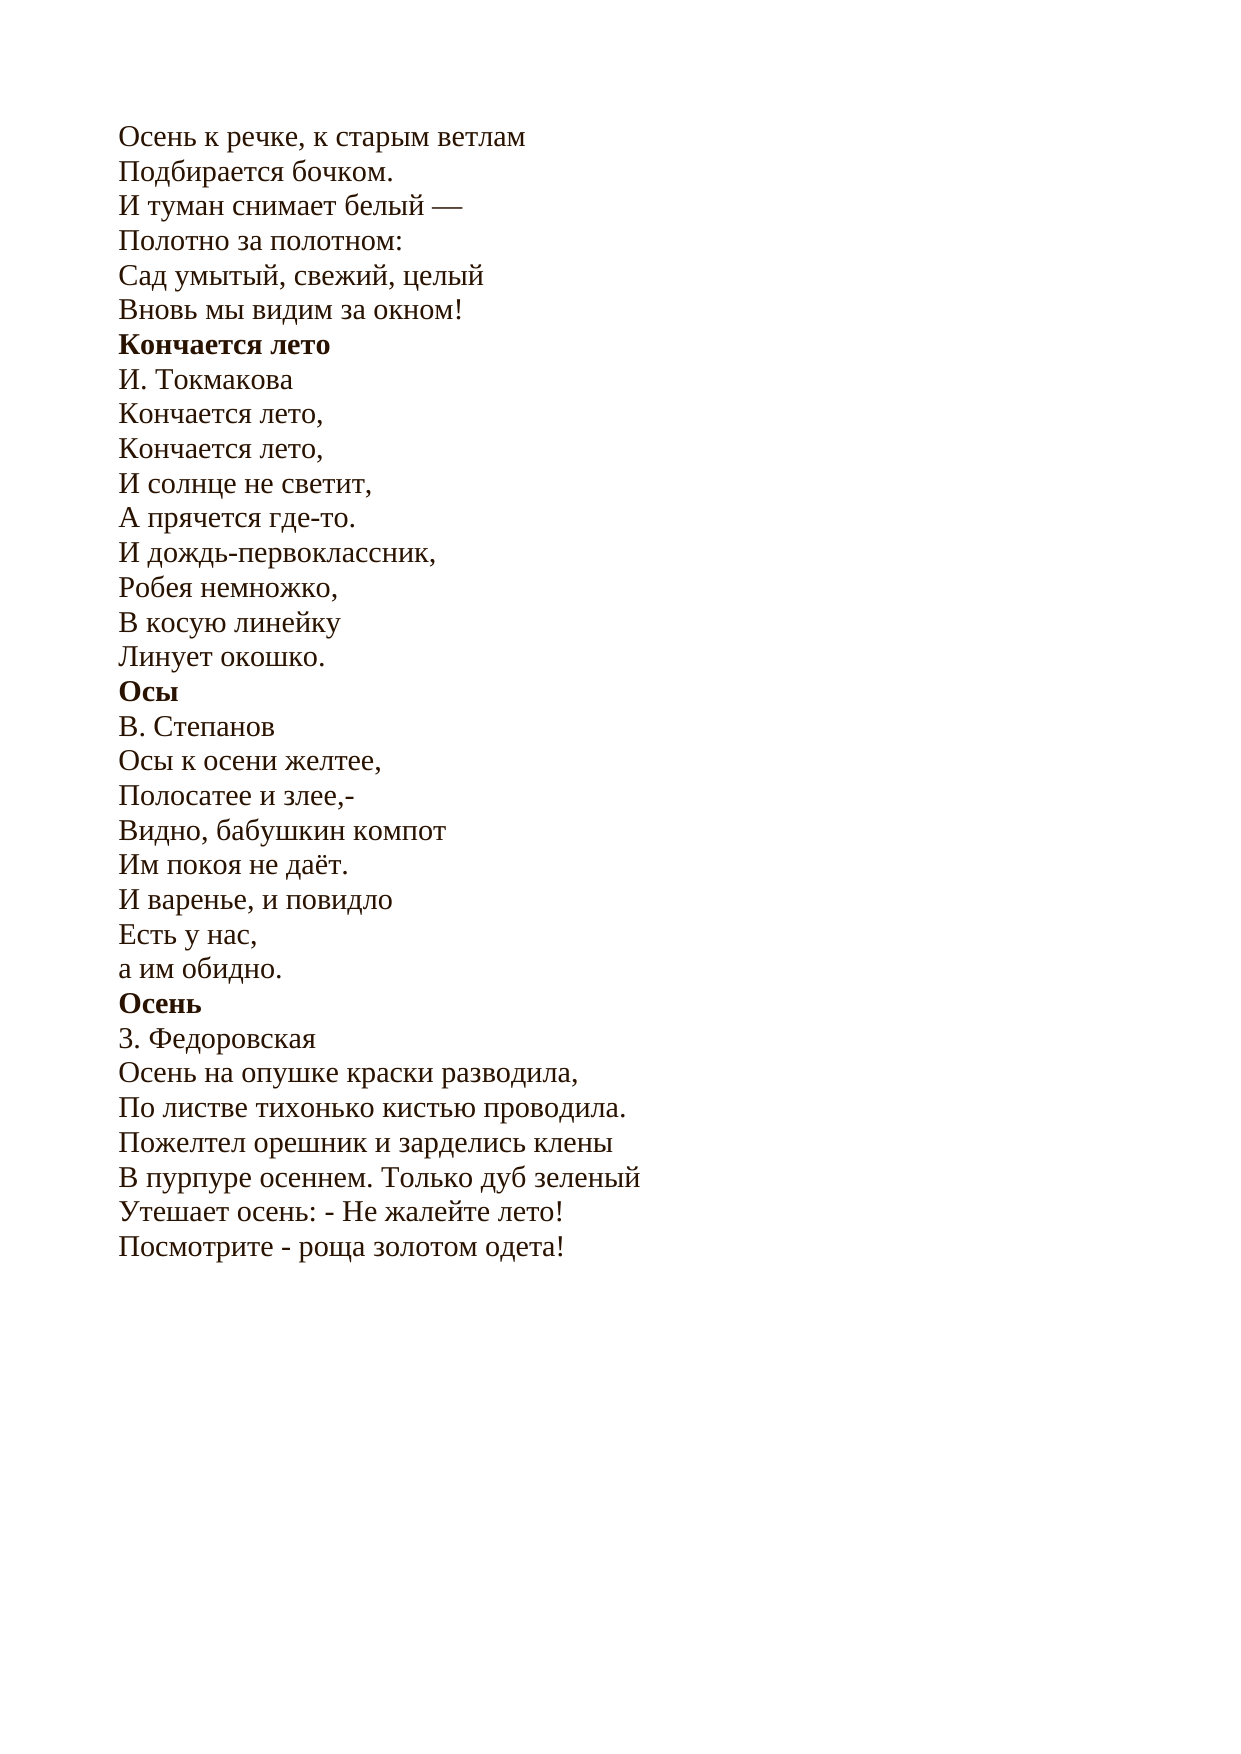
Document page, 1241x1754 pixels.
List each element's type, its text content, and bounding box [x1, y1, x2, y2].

text 3. Федоровская [118, 1020, 1181, 1055]
text В. Степанов [118, 708, 1181, 742]
text Осы [118, 673, 1181, 708]
text Осы к осени желтее, Полосатее и злее,- Видно, бабушкин компот Им покоя не даёт. И варенье, и повидло Есть у нас, а им обидно. [118, 742, 1181, 985]
text Кончается лето, Кончается лето, И солнце не светит, А прячется где-то. [118, 396, 1181, 534]
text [118, 118, 1181, 326]
text Осень на опушке краски разводила, По листве тихонько кистью проводила. Пожелтел орешник и зарделись клены В пурпуре осеннем. Только дуб зеленый Утешает осень: - Не жалейте лето! Посмотрите - роща золотом одета! [118, 1055, 1181, 1263]
text И дождь-первоклассник, Робея немножко, В косую линейку Линует окошко. [118, 534, 1181, 673]
text Осень [118, 985, 1181, 1020]
text И. Токмакова [118, 361, 1181, 396]
text Кончается лето [118, 326, 1181, 361]
